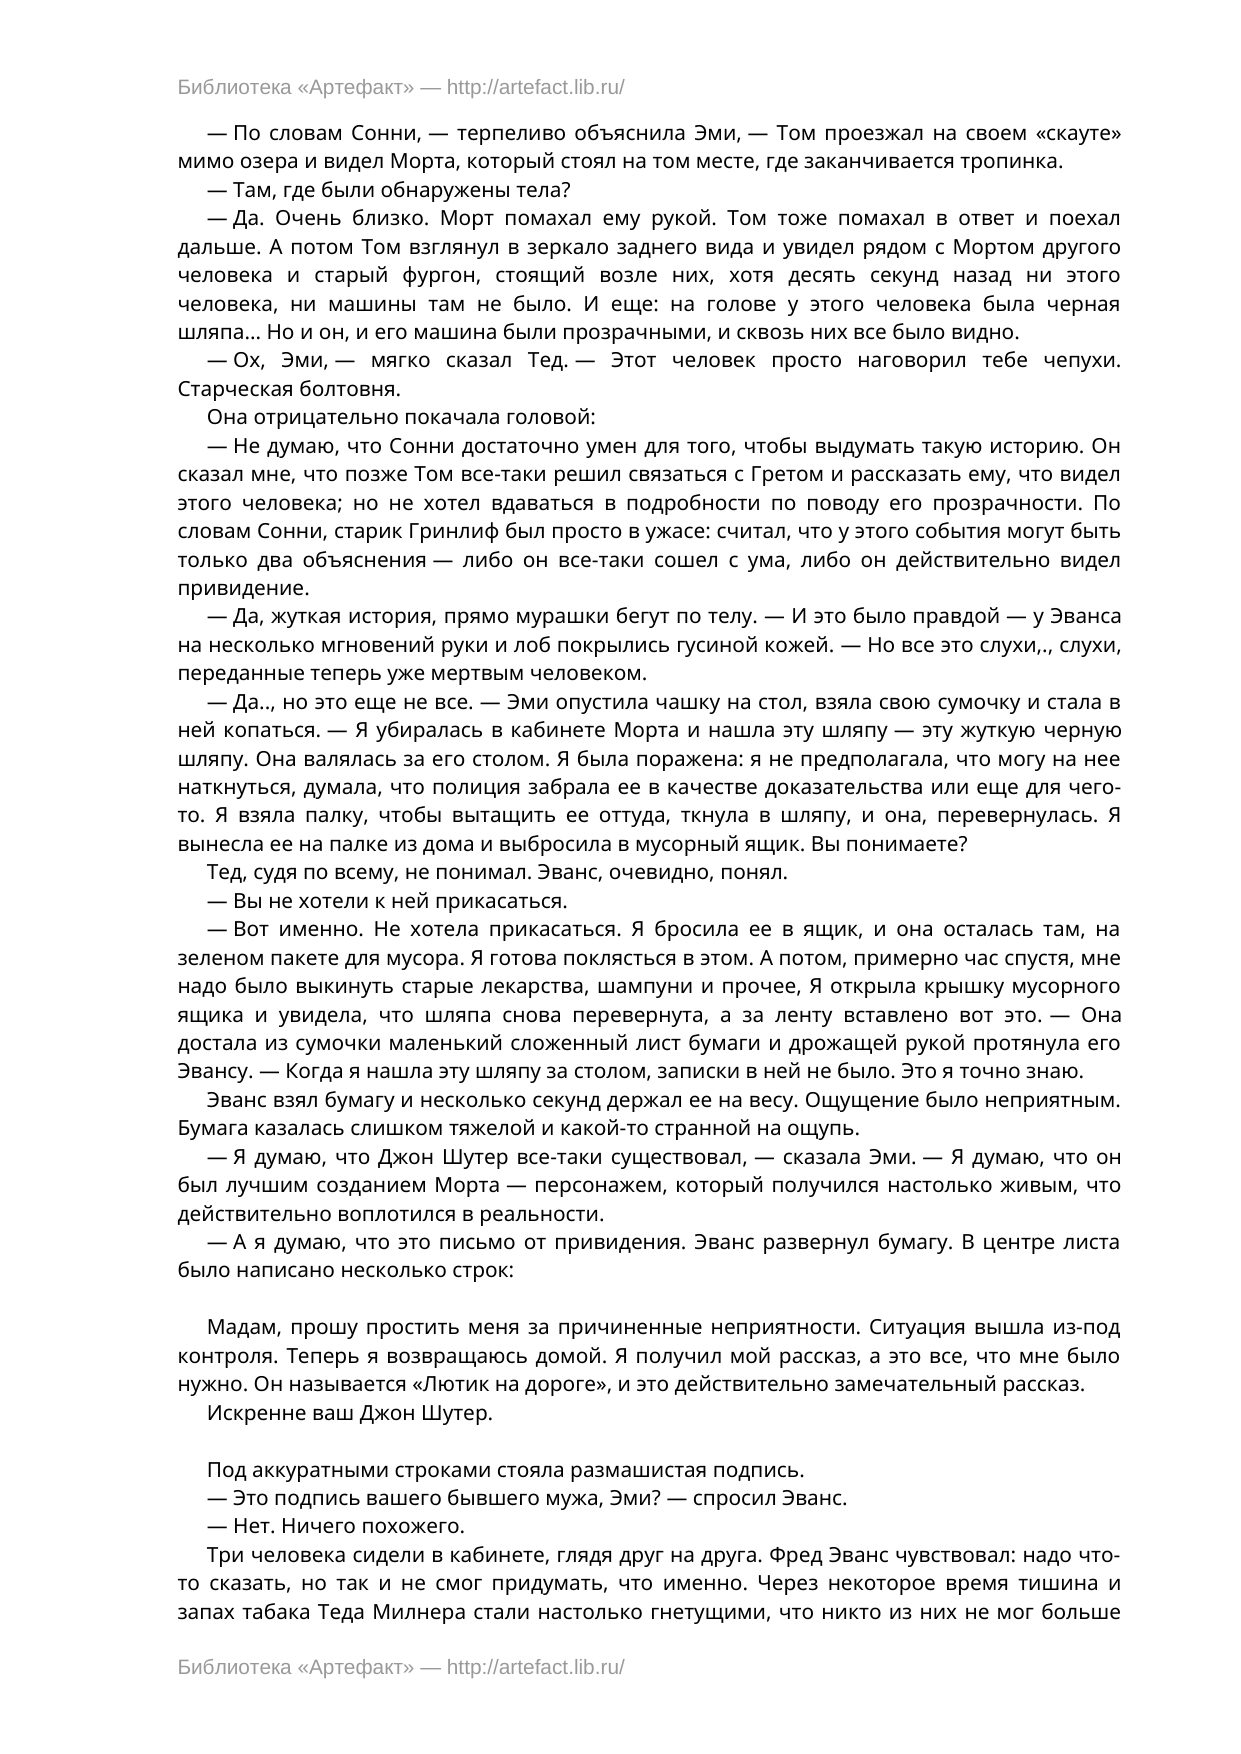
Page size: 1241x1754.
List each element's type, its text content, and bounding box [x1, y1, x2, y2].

text Она отрицательно покачала головой: [177, 402, 1122, 431]
text Мадам, прошу простить меня за причиненные неприятности. Ситуация вышла из-под контроля. Теперь я возвращаюсь домой. Я получил мой рассказ, а это все, что мне было нужно. Он называется «Лютик на дороге», и это действительно замечательный рассказ. [177, 1312, 1122, 1398]
text Искренне ваш Джон Шутер. [177, 1398, 1122, 1426]
text Тед, судя по всему, не понимал. Эванс, очевидно, понял. [177, 857, 1122, 886]
text — Нет. Ничего похожего. [177, 1512, 1122, 1540]
text — Ох, Эми, — мягко сказал Тед. — Этот человек просто наговорил тебе чепухи. Старческая болтовня. [177, 346, 1122, 402]
text Под аккуратными строками стояла размашистая подпись. [177, 1455, 1122, 1483]
text — Да, жуткая история, прямо мурашки бегут по телу. — И это было правдой — у Эванса на несколько мгновений руки и лоб покрылись гусиной кожей. — Но все это слухи,., слухи, переданные теперь уже мертвым человеком. [177, 602, 1122, 687]
text — Я думаю, что Джон Шутер все-таки существовал, — сказала Эми. — Я думаю, что он был лучшим созданием Морта — персонажем, который получился настолько живым, что действительно воплотился в реальности. [177, 1142, 1122, 1227]
text — Вы не хотели к ней прикасаться. [177, 886, 1122, 914]
text — Это подпись вашего бывшего мужа, Эми? — спросил Эванс. [177, 1483, 1122, 1512]
text — Да. Очень близко. Морт помахал ему рукой. Том тоже помахал в ответ и поехал дальше. А потом Том взглянул в зеркало заднего вида и увидел рядом с Мортом другого человека и старый фургон, стоящий возле них, хотя десять секунд назад ни этого человека, ни машины там не было. И еще: на голове у этого человека была черная шляпа... Но и он, и его машина были прозрачными, и сквозь них все было видно. [177, 203, 1122, 346]
text — А я думаю, что это письмо от привидения. Эванс развернул бумагу. В центре листа было написано несколько строк: [177, 1227, 1122, 1284]
text — Да.., но это еще не все. — Эми опустила чашку на стол, взяла свою сумочку и стала в ней копаться. — Я убиралась в кабинете Морта и нашла эту шляпу — эту жуткую черную шляпу. Она валялась за его столом. Я была поражена: я не предполагала, что могу на нее наткнуться, думала, что полиция забрала ее в качестве доказательства или еще для чего-то. Я взяла палку, чтобы вытащить ее оттуда, ткнула в шляпу, и она, перевернулась. Я вынесла ее на палке из дома и выбросила в мусорный ящик. Вы понимаете? [177, 687, 1122, 857]
text — По словам Сонни, — терпеливо объяснила Эми, — Том проезжал на своем «скауте» мимо озера и видел Морта, который стоял на том месте, где заканчивается тропинка. [177, 118, 1122, 175]
text Эванс взял бумагу и несколько секунд держал ее на весу. Ощущение было неприятным. Бумага казалась слишком тяжелой и какой-то странной на ощупь. [177, 1085, 1122, 1142]
text — Там, где были обнаружены тела? [177, 175, 1122, 203]
text — Не думаю, что Сонни достаточно умен для того, чтобы выдумать такую историю. Он сказал мне, что позже Том все-таки решил связаться с Гретом и рассказать ему, что видел этого человека; но не хотел вдаваться в подробности по поводу его прозрачности. По словам Сонни, старик Гринлиф был просто в ужасе: считал, что у этого события могут быть только два объяснения — либо он все-таки сошел с ума, либо он действительно видел привидение. [177, 431, 1122, 602]
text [177, 1540, 1122, 1625]
text — Вот именно. Не хотела прикасаться. Я бросила ее в ящик, и она осталась там, на зеленом пакете для мусора. Я готова поклясться в этом. А потом, примерно час спустя, мне надо было выкинуть старые лекарства, шампуни и прочее, Я открыла крышку мусорного ящика и увидела, что шляпа снова перевернута, а за ленту вставлено вот это. — Она достала из сумочки маленький сложенный лист бумаги и дрожащей рукой протянула его Эвансу. — Когда я нашла эту шляпу за столом, записки в ней не было. Это я точно знаю. [177, 914, 1122, 1085]
